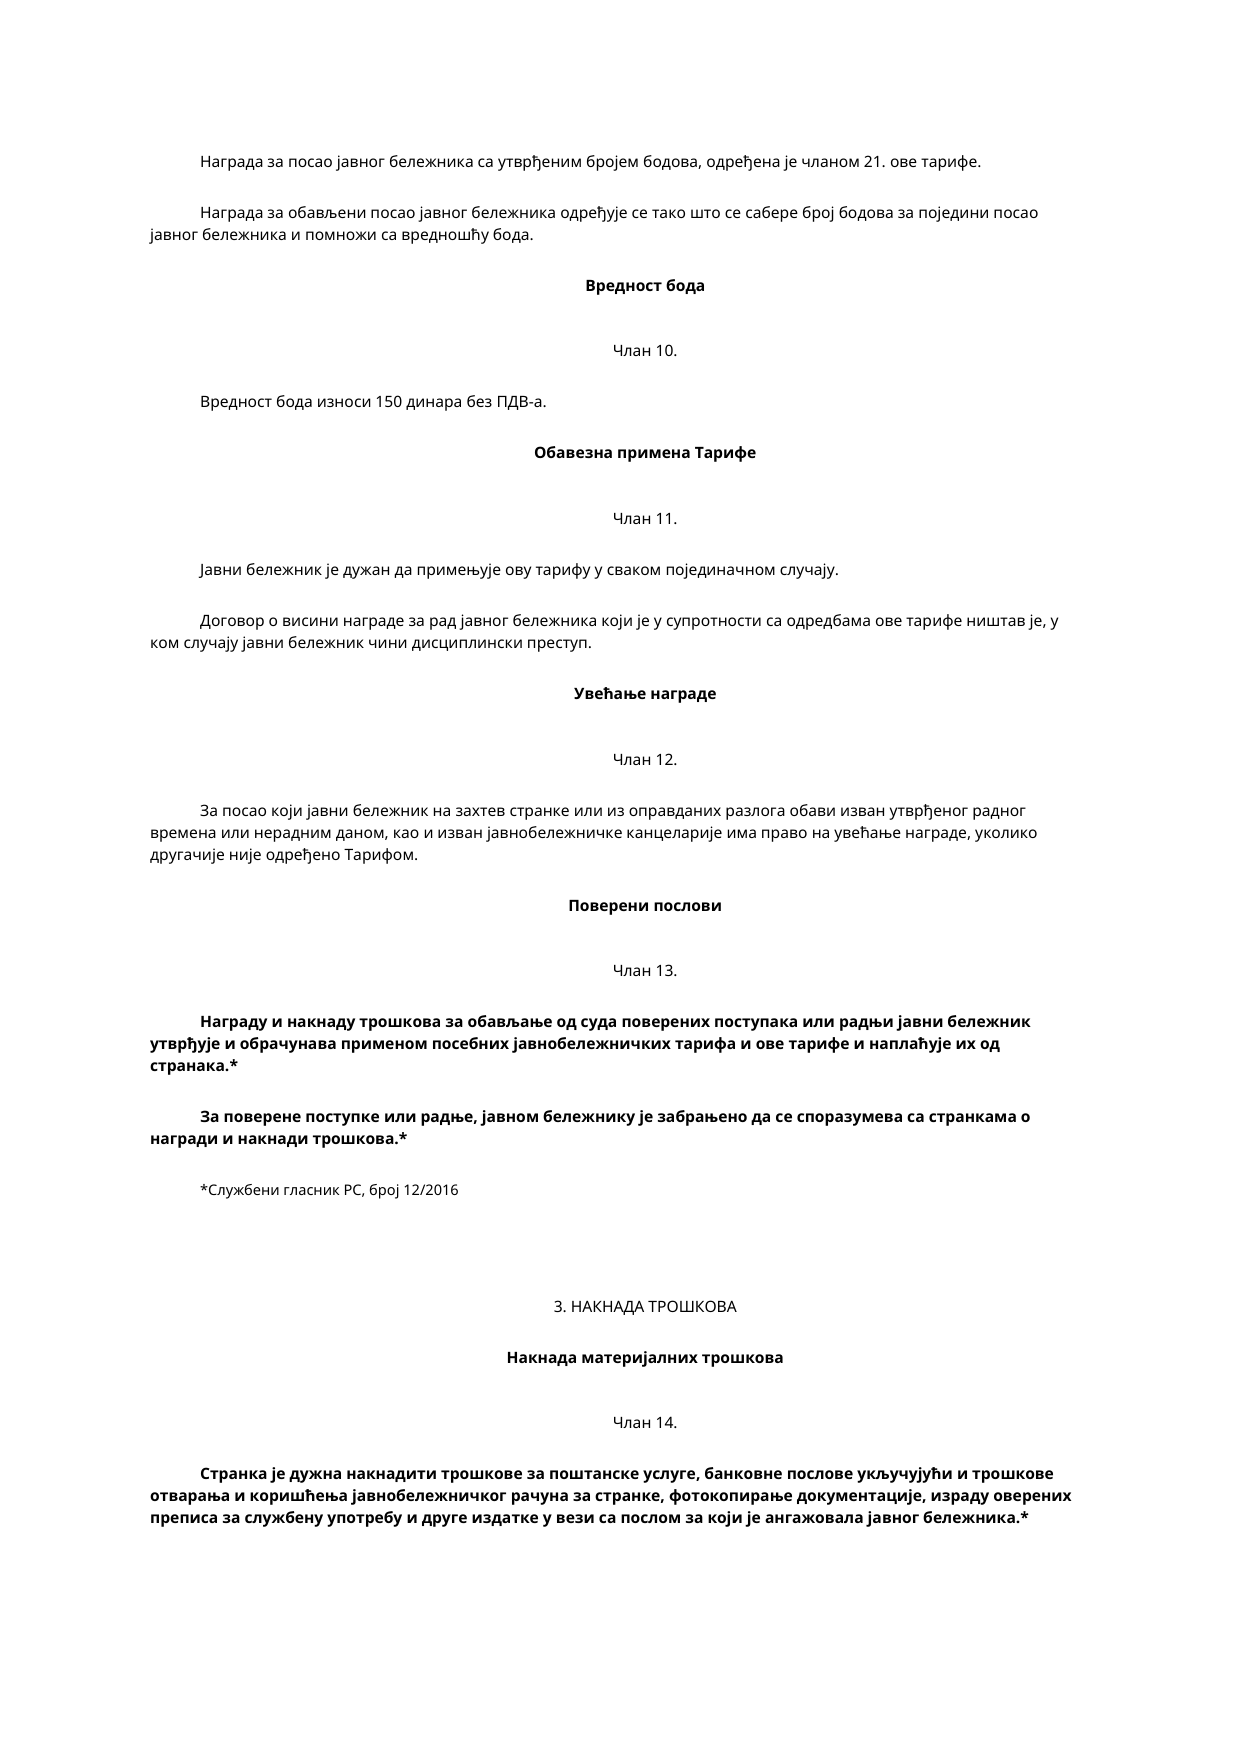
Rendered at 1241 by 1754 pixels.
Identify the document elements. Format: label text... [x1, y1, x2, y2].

text Странка је дужна накнадити трошкове за поштанске услуге, банковне послове укључујући и трошкове отварања и коришћења јавнобележничког рачуна за странке, фотокопирање документације, израду оверених преписа за службену употребу и друге издатке у вези са послом за који је ангажовала јавног бележника.* [150, 1462, 1090, 1528]
text Јавни бележник је дужан да примењује ову тарифу у сваком појединачном случају. [150, 558, 1090, 580]
text Члан 11. [150, 507, 1090, 529]
text Увећање награде [150, 682, 1090, 704]
text Члан 12. [150, 748, 1090, 770]
text Награда за обављени посао јавног бележника одређује се тако што се сабере број бодова за поједини посао јавног бележника и помножи са вредношћу бода. [150, 201, 1090, 245]
text 3. НАКНАДА ТРОШКОВА [150, 1295, 1090, 1317]
text *Службени гласник РС, број 12/2016 [150, 1178, 1090, 1200]
text Члан 13. [150, 959, 1090, 981]
text За поверене поступке или радње, јавном бележнику је забрањено да се споразумева са странкама о награди и накнади трошкова.* [150, 1105, 1090, 1149]
text Обавезна примена Тарифе [150, 442, 1090, 463]
text Накнада материјалних трошкова [150, 1346, 1090, 1368]
text Поверени послови [150, 894, 1090, 916]
text За посао који јавни бележник на захтев странке или из оправданих разлога обави изван утврђеног радног времена или нерадним даном, као и изван јавнобележничке канцеларије има право на увећање награде, уколико другачије није одређено Тарифом. [150, 799, 1090, 864]
text Вредност бода [150, 274, 1090, 296]
text Члан 14. [150, 1411, 1090, 1433]
text Вредност бода износи 150 динара без ПДВ-а. [150, 391, 1090, 412]
text Договор о висини награде за рад јавног бележника који је у супротности са одредбама ове тарифе ништав је, у ком случају јавни бележник чини дисциплински преступ. [150, 609, 1090, 653]
text Члан 10. [150, 339, 1090, 361]
text Награда за посао јавног бележника са утврђеним бројем бодова, одређена је чланом 21. ове тарифе. [150, 150, 1090, 172]
text Награду и накнаду трошкова за обављање од суда поверених поступака или радњи јавни бележник утврђује и обрачунава применом посебних јавнобележничких тарифа и ове тарифе и наплаћује их од странака.* [150, 1010, 1090, 1076]
